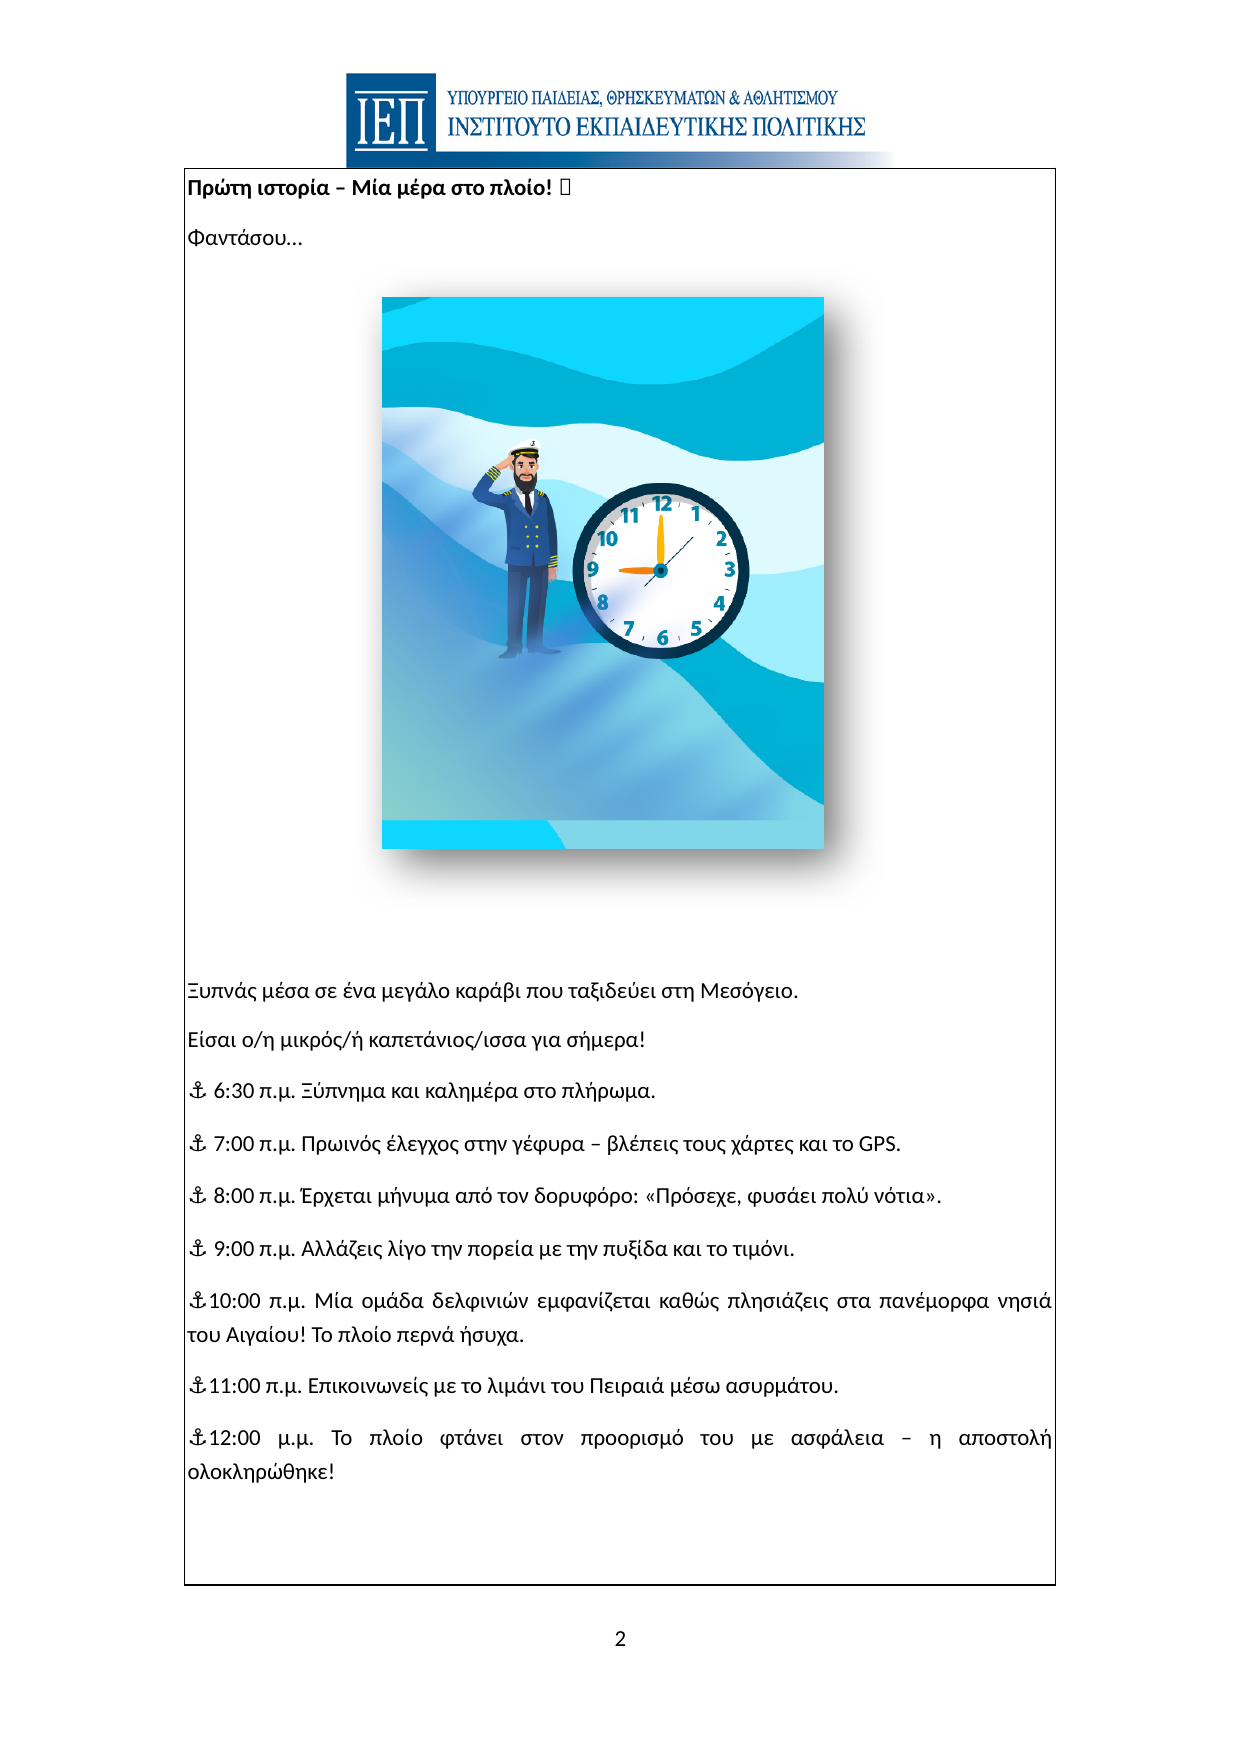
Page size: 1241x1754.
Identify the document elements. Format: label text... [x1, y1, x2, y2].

text Φαντάσου… [185, 220, 1055, 251]
text ⚓10:00 π.μ. Μία ομάδα δελφινιών εμφανίζεται καθώς πλησιάζεις στα πανέμορφα νησιά του Αιγαίου! Το πλοίο περνά ήσυχα. [185, 1281, 1055, 1348]
text Ξυπνάς μέσα σε ένα μεγάλο καράβι που ταξιδεύει στη Μεσόγειο. [185, 973, 1055, 1004]
picture [382, 297, 824, 849]
text ⚓ 7:00 π.μ. Πρωινός έλεγχος στην γέφυρα – βλέπεις τους χάρτες και το GPS. [185, 1123, 1055, 1158]
picture [346, 73, 894, 168]
text ⚓11:00 π.μ. Επικοινωνείς με το λιμάνι του Πειραιά μέσω ασυρμάτου. [185, 1366, 1055, 1400]
text ⚓ 9:00 π.μ. Αλλάζεις λίγο την πορεία με την πυξίδα και το τιμόνι. [185, 1229, 1055, 1263]
text Είσαι ο/η μικρός/ή καπετάνιος/ισσα για σήμερα! [185, 1022, 1055, 1053]
text Πρώτη ιστορία – Μία μέρα στο πλοίο! 🚢 [185, 169, 1055, 202]
text ⚓ 8:00 π.μ. Έρχεται μήνυμα από τον δορυφόρο: «Πρόσεχε, φυσάει πολύ νότια». [185, 1176, 1055, 1211]
text ⚓12:00 μ.μ. Το πλοίο φτάνει στον προορισμό του με ασφάλεια – η αποστολή ολοκληρώθηκε! [185, 1418, 1055, 1485]
text ⚓ 6:30 π.μ. Ξύπνημα και καλημέρα στο πλήρωμα. [185, 1071, 1055, 1105]
